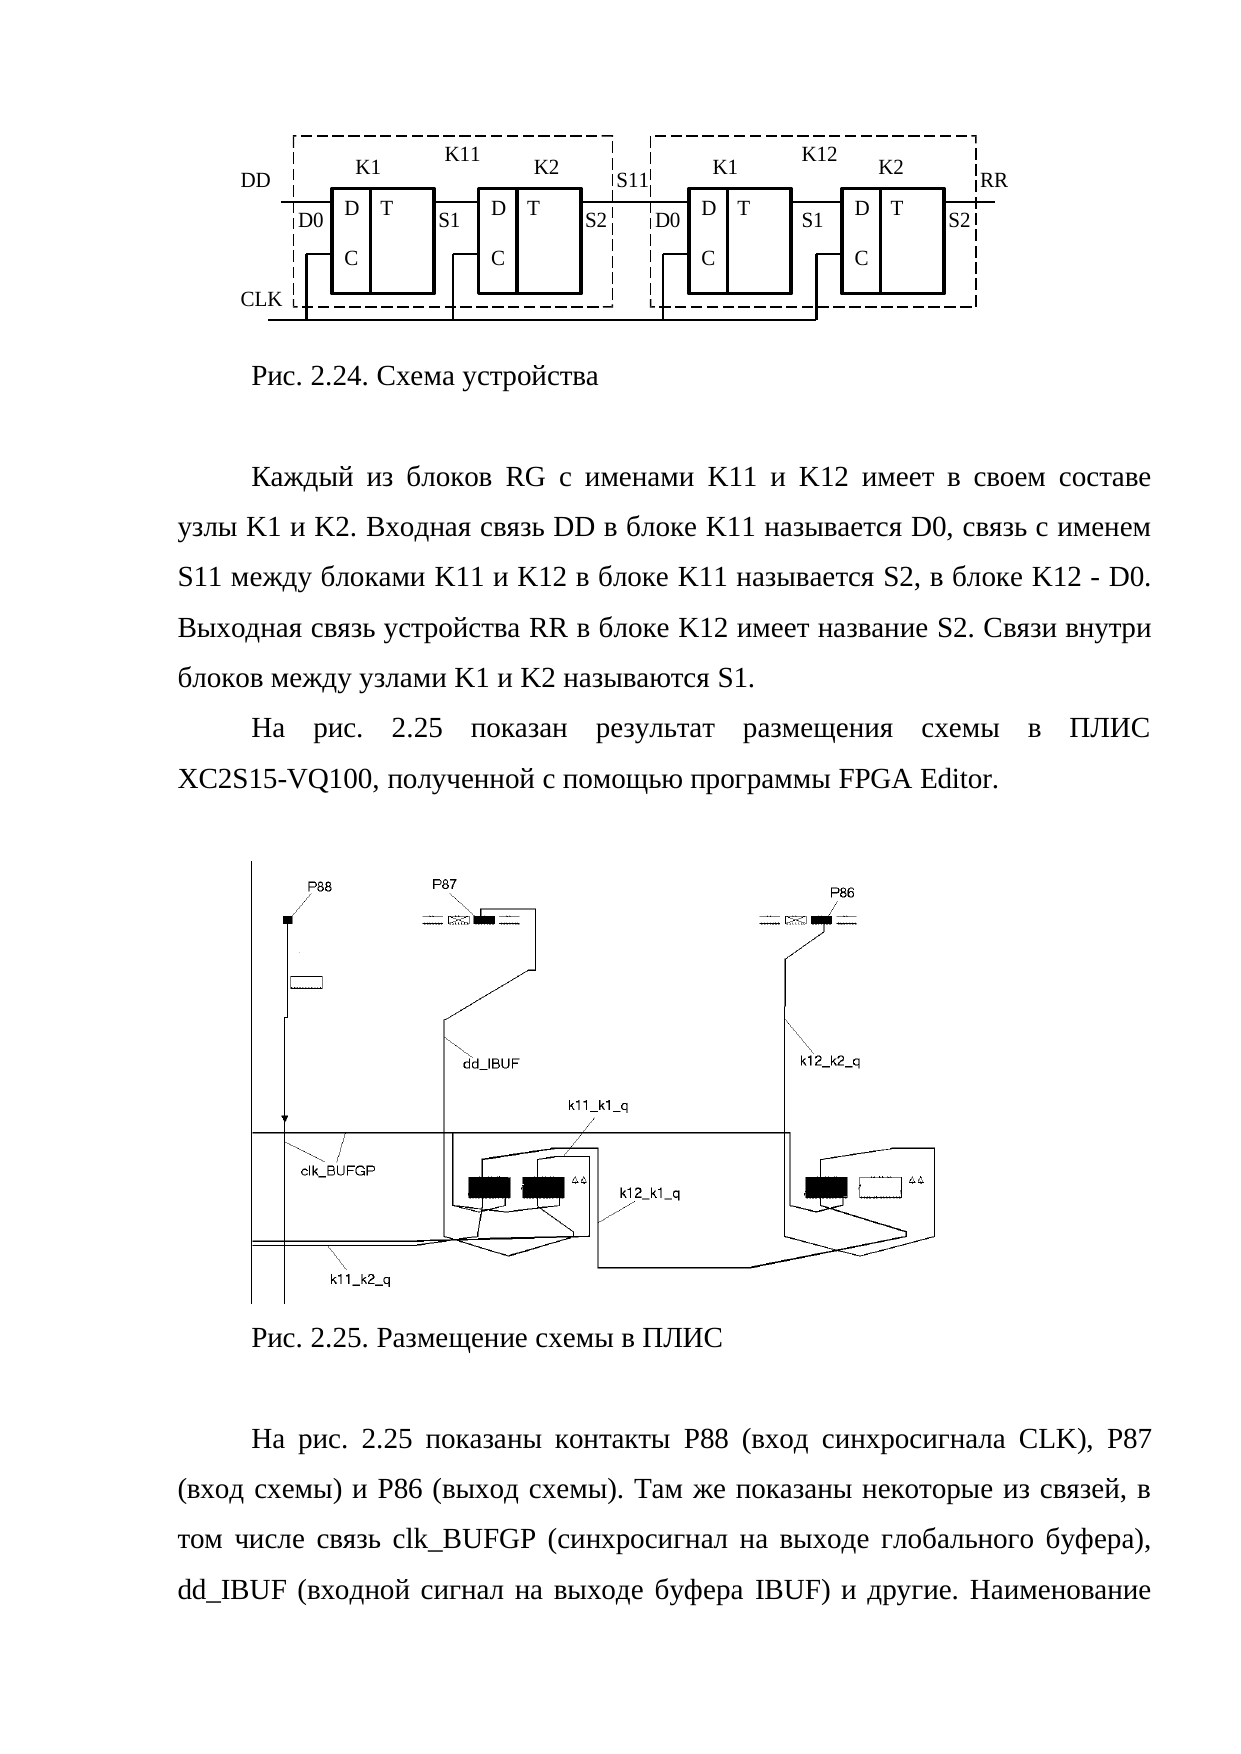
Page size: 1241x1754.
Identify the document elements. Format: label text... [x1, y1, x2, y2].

text Каждый из блоков RG с именами K11 и K12 имеет в своем составе узлы K1 и K2. Входная связь DD в блоке K11 называется D0, связь с именем S11 между блоками K11 и K12 в блоке K11 называется S2, в блоке K12 - D0. Выходная связь устройства RR в блоке K12 имеет название S2. Связи внутри блоков между узлами K1 и K2 называются S1. [177, 459, 1152, 694]
text Рис. 2.25. Размещение схемы в ПЛИС [177, 1321, 1152, 1354]
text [177, 1421, 1152, 1606]
picture [251, 861, 958, 1304]
text Рис. 2.24. Схема устройства [177, 358, 1152, 392]
text На рис. 2.25 показан результат размещения схемы в ПЛИС xc2s15-vq100, полученной c помощью программы FPGA Editor. [177, 711, 1152, 794]
